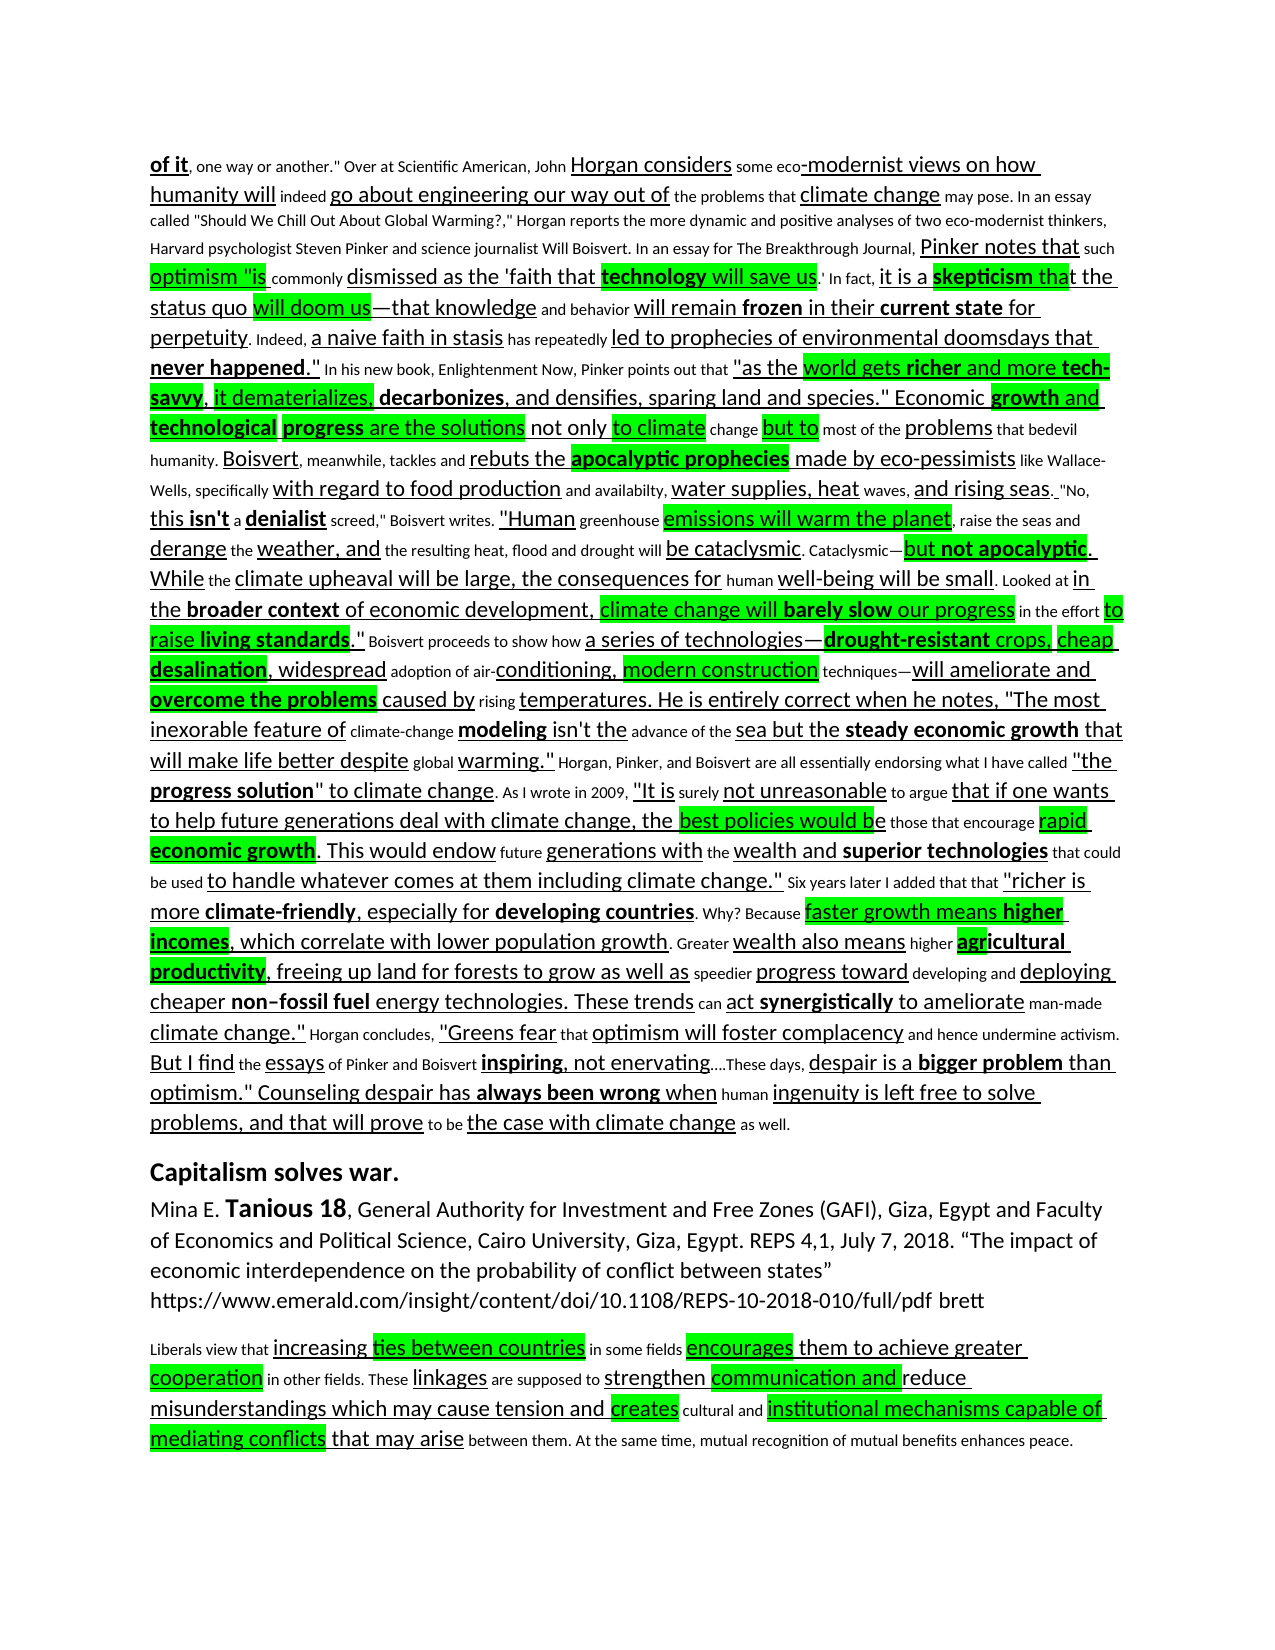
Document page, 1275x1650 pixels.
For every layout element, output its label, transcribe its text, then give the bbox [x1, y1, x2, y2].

subtitle Capitalism solves war. [150, 1155, 1125, 1188]
text Liberals view that increasing ties between countries in some fields encourages them to achieve greater cooperation in other fields. These linkages are supposed to strengthen communication and reduce misunderstandings which may cause tension and creates cultural and institutional mechanisms capable of mediating conflicts that may arise between them. At the same time, mutual recognition of mutual benefits enhances peace. [150, 1333, 1125, 1452]
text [150, 150, 1125, 1136]
text Mina E. Tanious 18, General Authority for Investment and Free Zones (GAFI), Giza, Egypt and Faculty of Economics and Political Science, Cairo University, Giza, Egypt. REPS 4,1, July 7, 2018. “The impact of economic interdependence on the probability of conflict between states” https://www.emerald.com/insight/content/doi/10.1108/REPS-10-2018-010/full/pdf brett [150, 1191, 1125, 1314]
